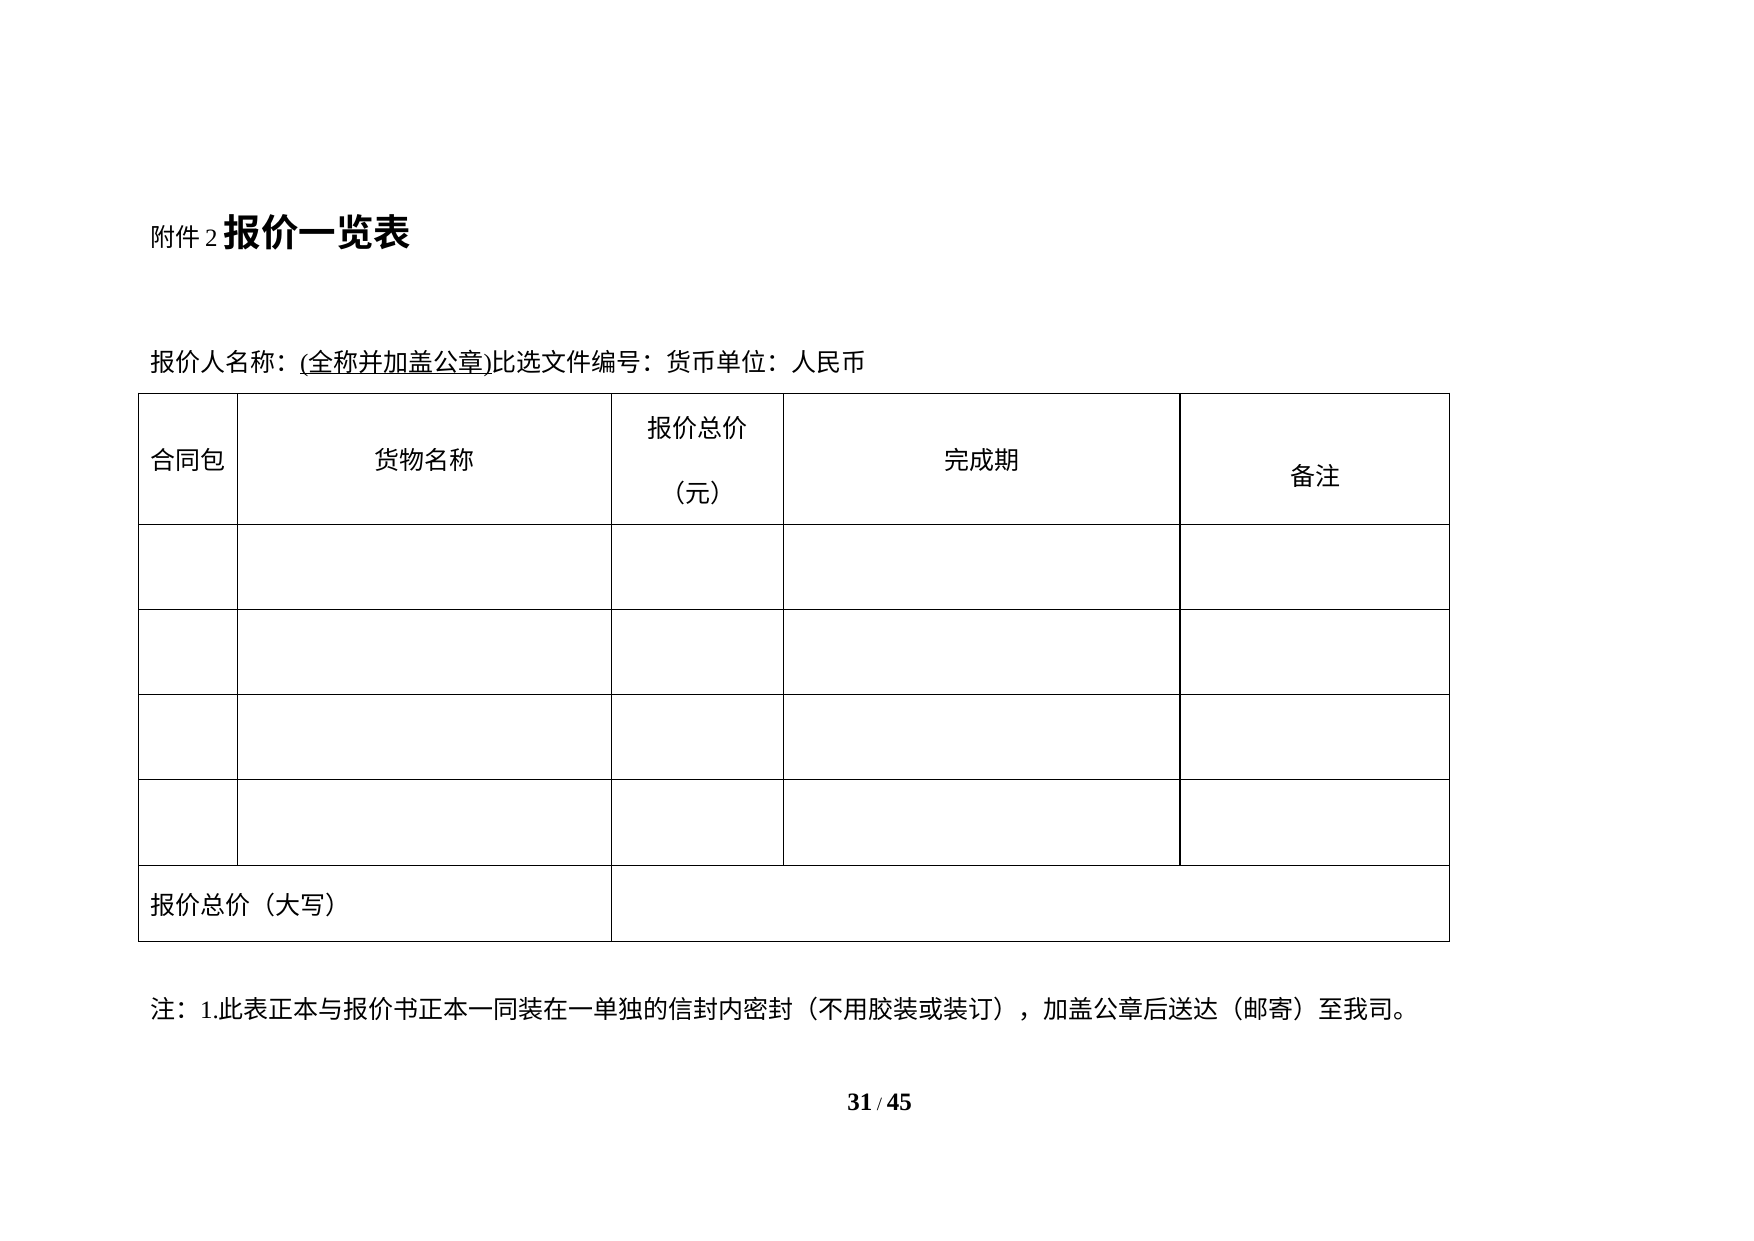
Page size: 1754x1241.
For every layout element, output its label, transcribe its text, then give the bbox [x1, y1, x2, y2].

table_cell [612, 695, 783, 779]
table_cell [238, 780, 611, 865]
table_header 报价总价（元） [612, 394, 783, 524]
table_cell [238, 610, 611, 694]
table_header 备注 [1181, 394, 1449, 524]
table_cell [238, 695, 611, 779]
text 注：1.此表正本与报价书正本一同装在一单独的信封内密封（不用胶装或装订），加盖公章后送达（邮寄）至我司。 [150, 975, 1604, 1040]
text 报价人名称：(全称并加盖公章)比选文件编号：货币单位：人民币 [150, 328, 1604, 393]
table_cell [139, 525, 237, 609]
table_cell [784, 610, 1179, 694]
table_cell [612, 525, 783, 609]
table_cell [139, 610, 237, 694]
table_header 货物名称 [238, 394, 611, 524]
table_cell [1181, 695, 1449, 779]
table_cell [612, 866, 1449, 941]
table_cell [612, 610, 783, 694]
table_cell [238, 525, 611, 609]
table_cell 报价总价（大写） [139, 866, 611, 941]
table_header 合同包 [139, 394, 237, 524]
table_cell [1181, 610, 1449, 694]
table_cell [139, 780, 237, 865]
table_cell [784, 525, 1179, 609]
table_cell [784, 780, 1179, 865]
table_cell [612, 780, 783, 865]
table_cell [784, 695, 1179, 779]
table_cell [1181, 780, 1449, 865]
table_cell [1181, 525, 1449, 609]
table_cell [139, 695, 237, 779]
text 附件2 报价一览表 [150, 198, 1604, 263]
table_header 完成期 [784, 394, 1179, 524]
